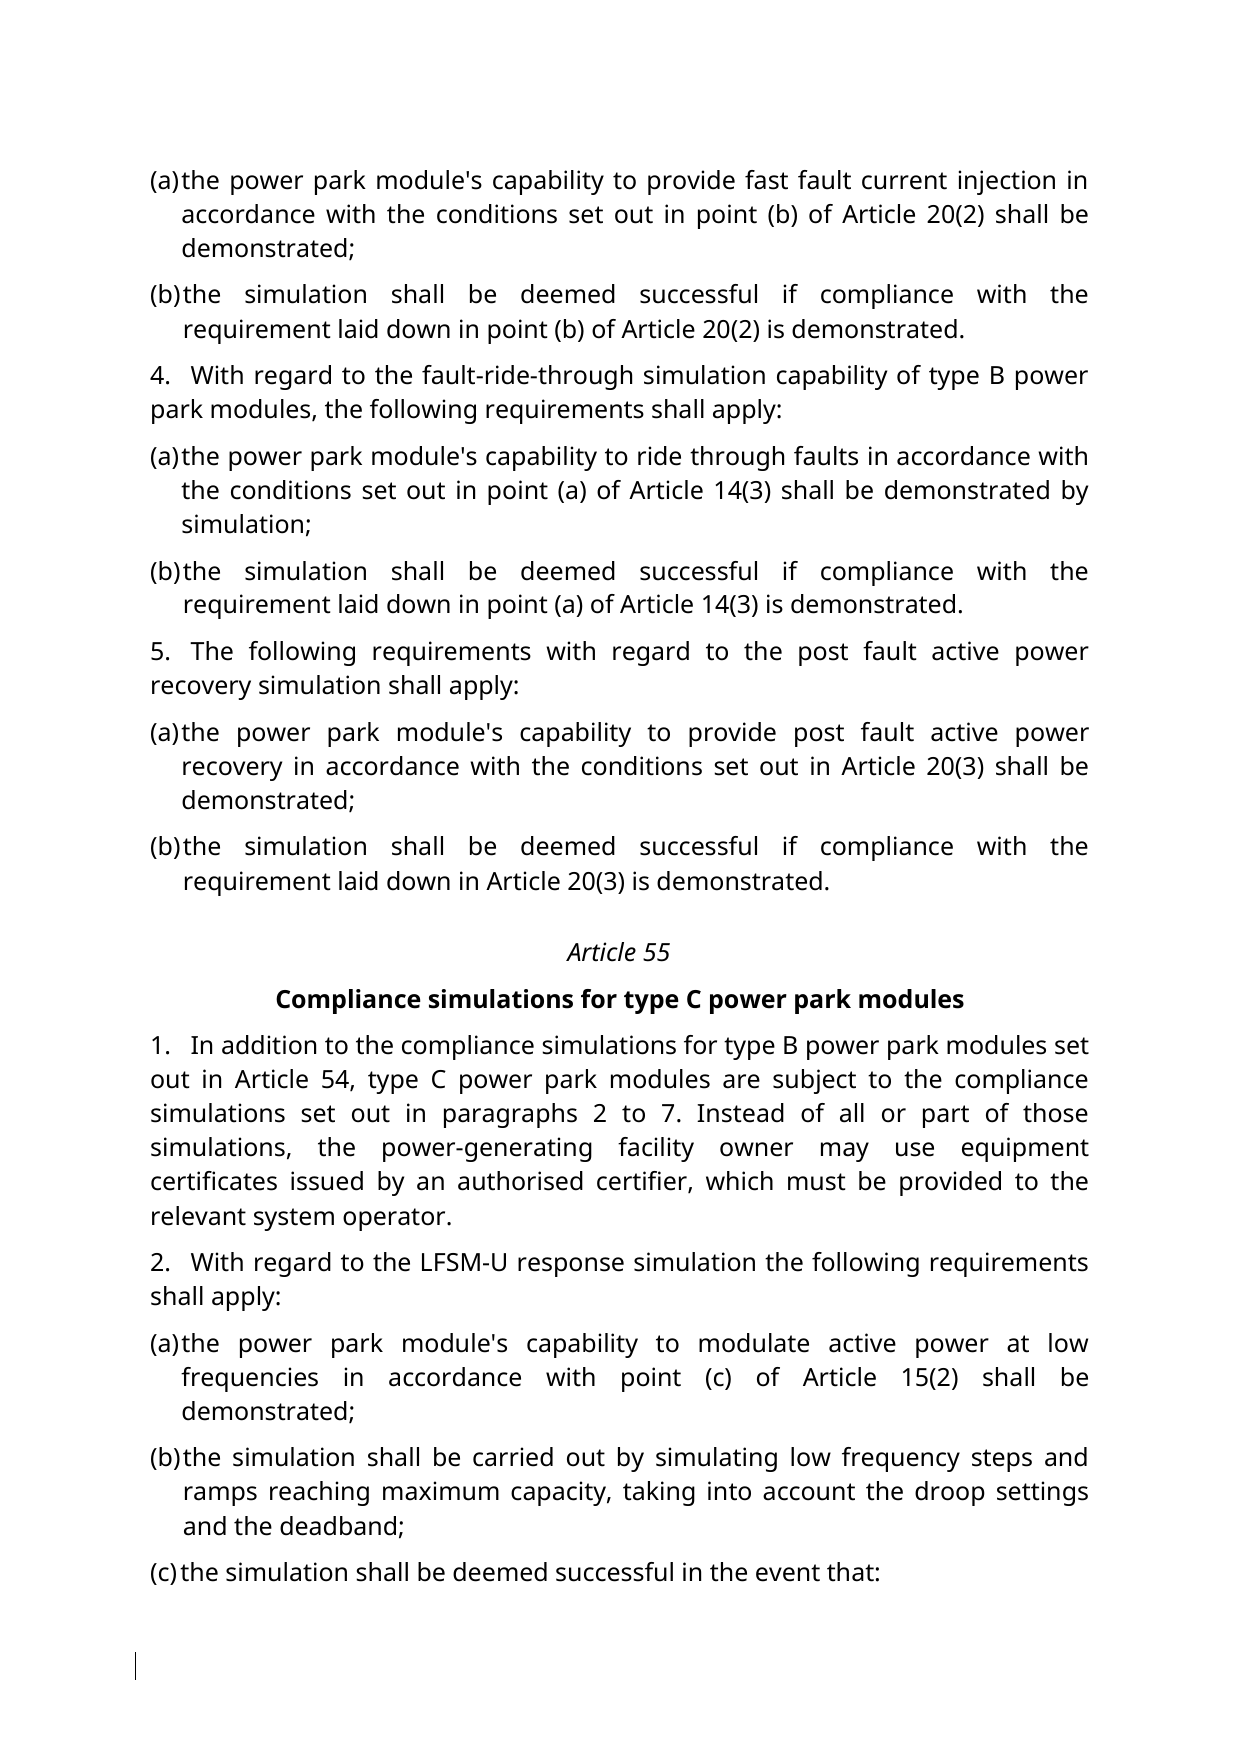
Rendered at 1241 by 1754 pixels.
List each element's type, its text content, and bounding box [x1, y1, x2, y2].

text 2. With regard to the LFSM-U response simulation the following requirements shall apply: [150, 1245, 1090, 1313]
text 1. In addition to the compliance simulations for type B power park modules set out in Article 54, type C power park modules are subject to the compliance simulations set out in paragraphs 2 to 7. Instead of all or part of those simulations, the power-generating facility owner may use equipment certificates issued by an authorised certifier, which must be provided to the relevant system operator. [150, 1028, 1090, 1232]
table_header (b) [150, 817, 183, 897]
table_header (a) [150, 1313, 181, 1427]
table_header the simulation shall be carried out by simulating low frequency steps and ramps reaching maximum capacity, taking into account the droop settings and the deadband; [183, 1428, 1090, 1542]
text 5. The following requirements with regard to the post fault active power recovery simulation shall apply: [150, 634, 1090, 702]
table_header (b) [150, 265, 183, 345]
table_header the power park module's capability to provide post fault active power recovery in accordance with the conditions set out in Article 20(3) shall be demonstrated; [181, 702, 1090, 817]
table_header (c) [150, 1542, 180, 1589]
table_header the power park module's capability to modulate active power at low frequencies in accordance with point (c) of Article 15(2) shall be demonstrated; [181, 1313, 1090, 1427]
table_header the simulation shall be deemed successful if compliance with the requirement laid down in point (a) of Article 14(3) is demonstrated. [183, 541, 1090, 621]
table_header (a) [150, 702, 181, 817]
text Article 55 [150, 935, 1090, 969]
table_header the simulation shall be deemed successful if compliance with the requirement laid down in Article 20(3) is demonstrated. [183, 817, 1090, 897]
table_header (a) [150, 150, 181, 265]
table_header the power park module's capability to ride through faults in accordance with the conditions set out in point (a) of Article 14(3) shall be demonstrated by simulation; [181, 426, 1090, 541]
table_header (b) [150, 541, 183, 621]
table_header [180, 1542, 1090, 1589]
table_header the power park module's capability to provide fast fault current injection in accordance with the conditions set out in point (b) of Article 20(2) shall be demonstrated; [181, 150, 1090, 265]
table_header (b) [150, 1428, 183, 1542]
text Compliance simulations for type C power park modules [150, 981, 1090, 1015]
table_header the simulation shall be deemed successful if compliance with the requirement laid down in point (b) of Article 20(2) is demonstrated. [183, 265, 1090, 345]
text 4. With regard to the fault-ride-through simulation capability of type B power park modules, the following requirements shall apply: [150, 358, 1090, 426]
table_header (a) [150, 426, 181, 541]
